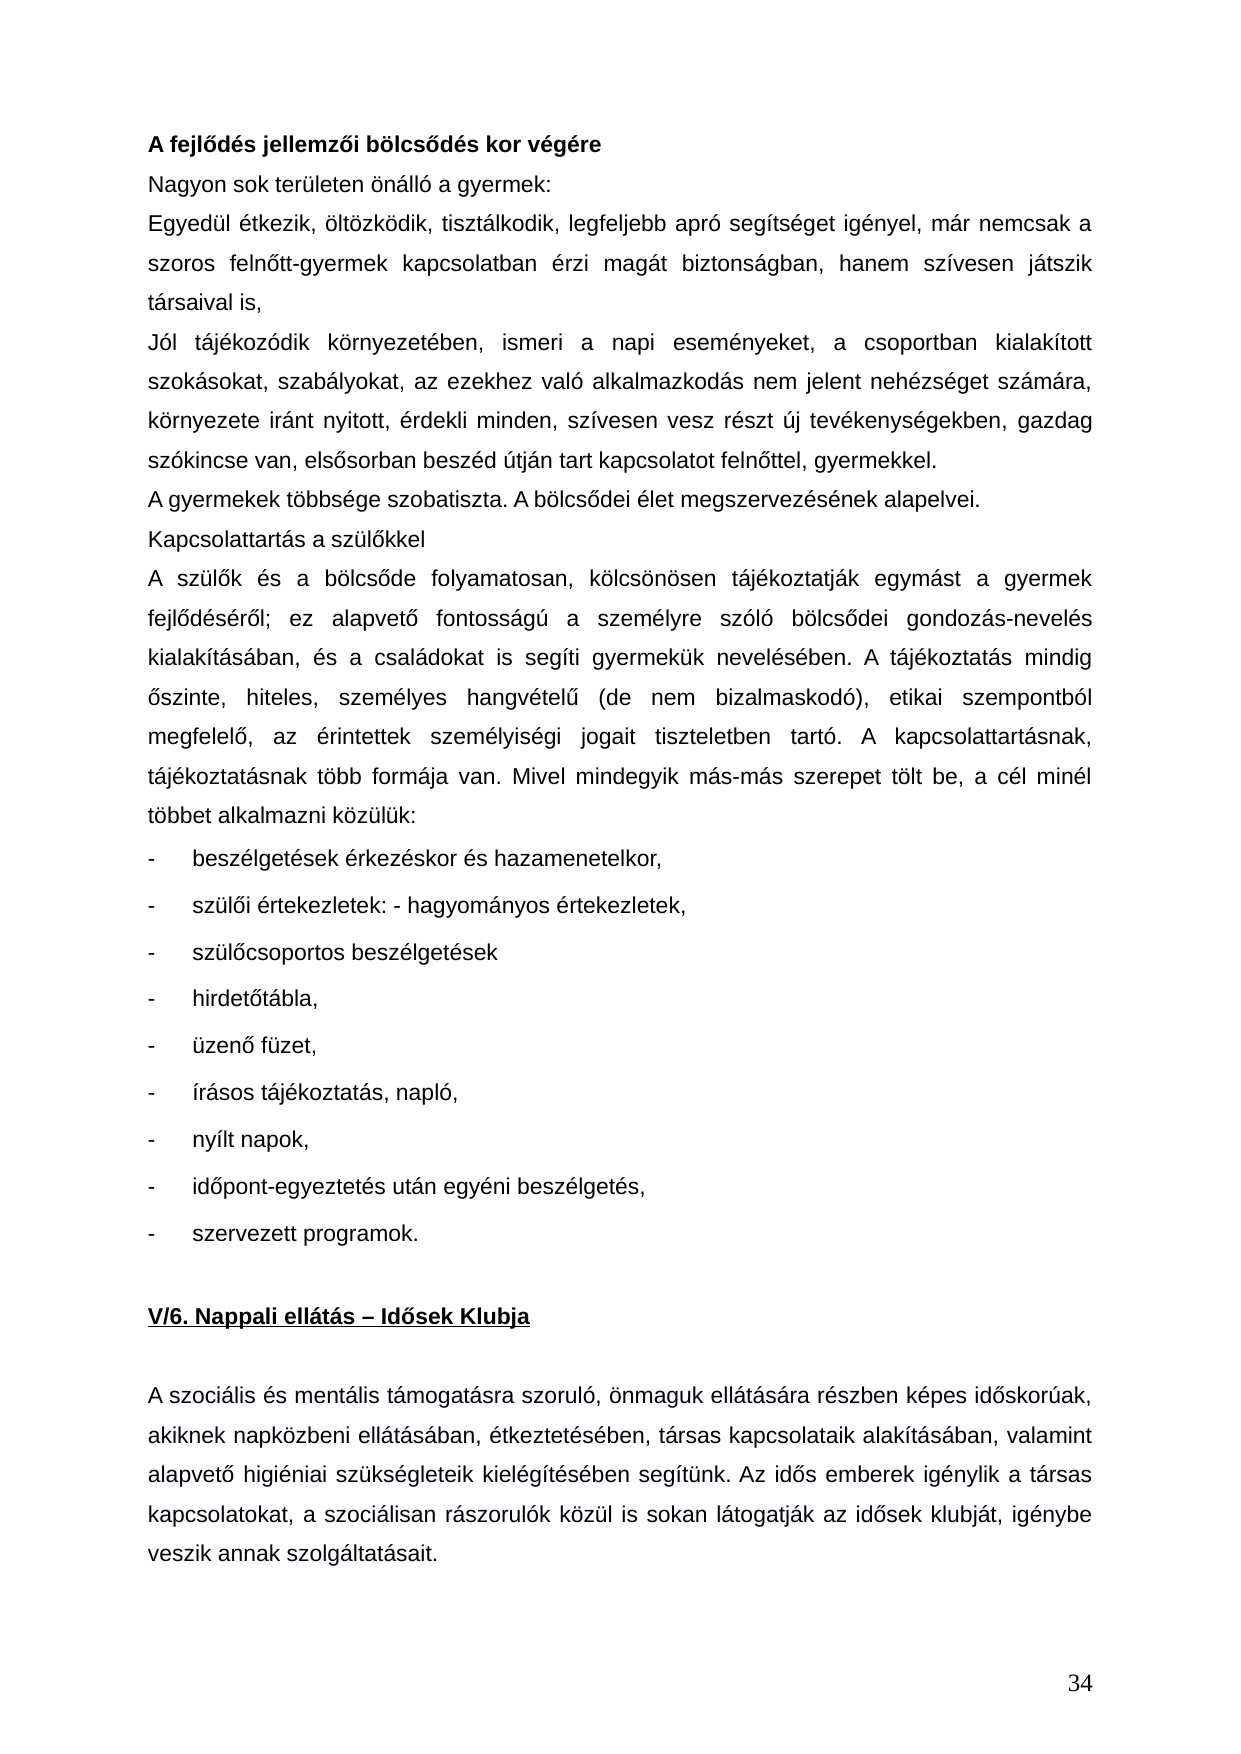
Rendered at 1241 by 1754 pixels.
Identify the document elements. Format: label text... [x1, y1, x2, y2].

list nyílt napok, [148, 1123, 1093, 1154]
text A fejlődés jellemzői bölcsődés kor végére [148, 131, 1093, 157]
text A szociális és mentális támogatásra szoruló, önmaguk ellátására részben képes időskorúak, akiknek napközbeni ellátásában, étkeztetésében, társas kapcsolataik alakításában, valamint alapvető higiéniai szükségleteik kielégítésében segítünk. Az idős emberek igénylik a társas kapcsolatokat, a szociálisan rászorulók közül is sokan látogatják az idősek klubját, igénybe veszik annak szolgáltatásait. [148, 1382, 1093, 1566]
list írásos tájékoztatás, napló, [148, 1076, 1093, 1107]
list üzenő füzet, [148, 1029, 1093, 1061]
text Nagyon sok területen önálló a gyermek: [148, 171, 1093, 197]
list hirdetőtábla, [148, 982, 1093, 1014]
list beszélgetések érkezéskor és hazamenetelkor, [148, 842, 1093, 873]
text A szülők és a bölcsőde folyamatosan, kölcsönösen tájékoztatják egymást a gyermek fejlődéséről; ez alapvető fontosságú a személyre szóló bölcsődei gondozás-nevelés kialakításában, és a családokat is segíti gyermekük nevelésében. A tájékoztatás mindig őszinte, hiteles, személyes hangvételű (de nem bizalmaskodó), etikai szempontból megfelelő, az érintettek személyiségi jogait tiszteletben tartó. A kapcsolattartásnak, tájékoztatásnak több formája van. Mivel mindegyik más-más szerepet tölt be, a cél minél többet alkalmazni közülük: [148, 565, 1093, 829]
list időpont-egyeztetés után egyéni beszélgetés, [148, 1170, 1093, 1201]
text Jól tájékozódik környezetében, ismeri a napi eseményeket, a csoportban kialakított szokásokat, szabályokat, az ezekhez való alkalmazkodás nem jelent nehézséget számára, környezete iránt nyitott, érdekli minden, szívesen vesz részt új tevékenységekben, gazdag szókincse van, elsősorban beszéd útján tart kapcsolatot felnőttel, gyermekkel. [148, 328, 1093, 473]
list szülői értekezletek: - hagyományos értekezletek, [148, 889, 1093, 920]
list szervezett programok. [148, 1217, 1093, 1248]
text V/6. Nappali ellátás – Idősek Klubja [148, 1303, 1093, 1329]
list szülőcsoportos beszélgetések [148, 936, 1093, 967]
text Egyedül étkezik, öltözködik, tisztálkodik, legfeljebb apró segítséget igényel, már nemcsak a szoros felnőtt-gyermek kapcsolatban érzi magát biztonságban, hanem szívesen játszik társaival is, [148, 210, 1093, 315]
text A gyermekek többsége szobatiszta. A bölcsődei élet megszervezésének alapelvei. [148, 486, 1093, 513]
text Kapcsolattartás a szülőkkel [148, 526, 1093, 552]
